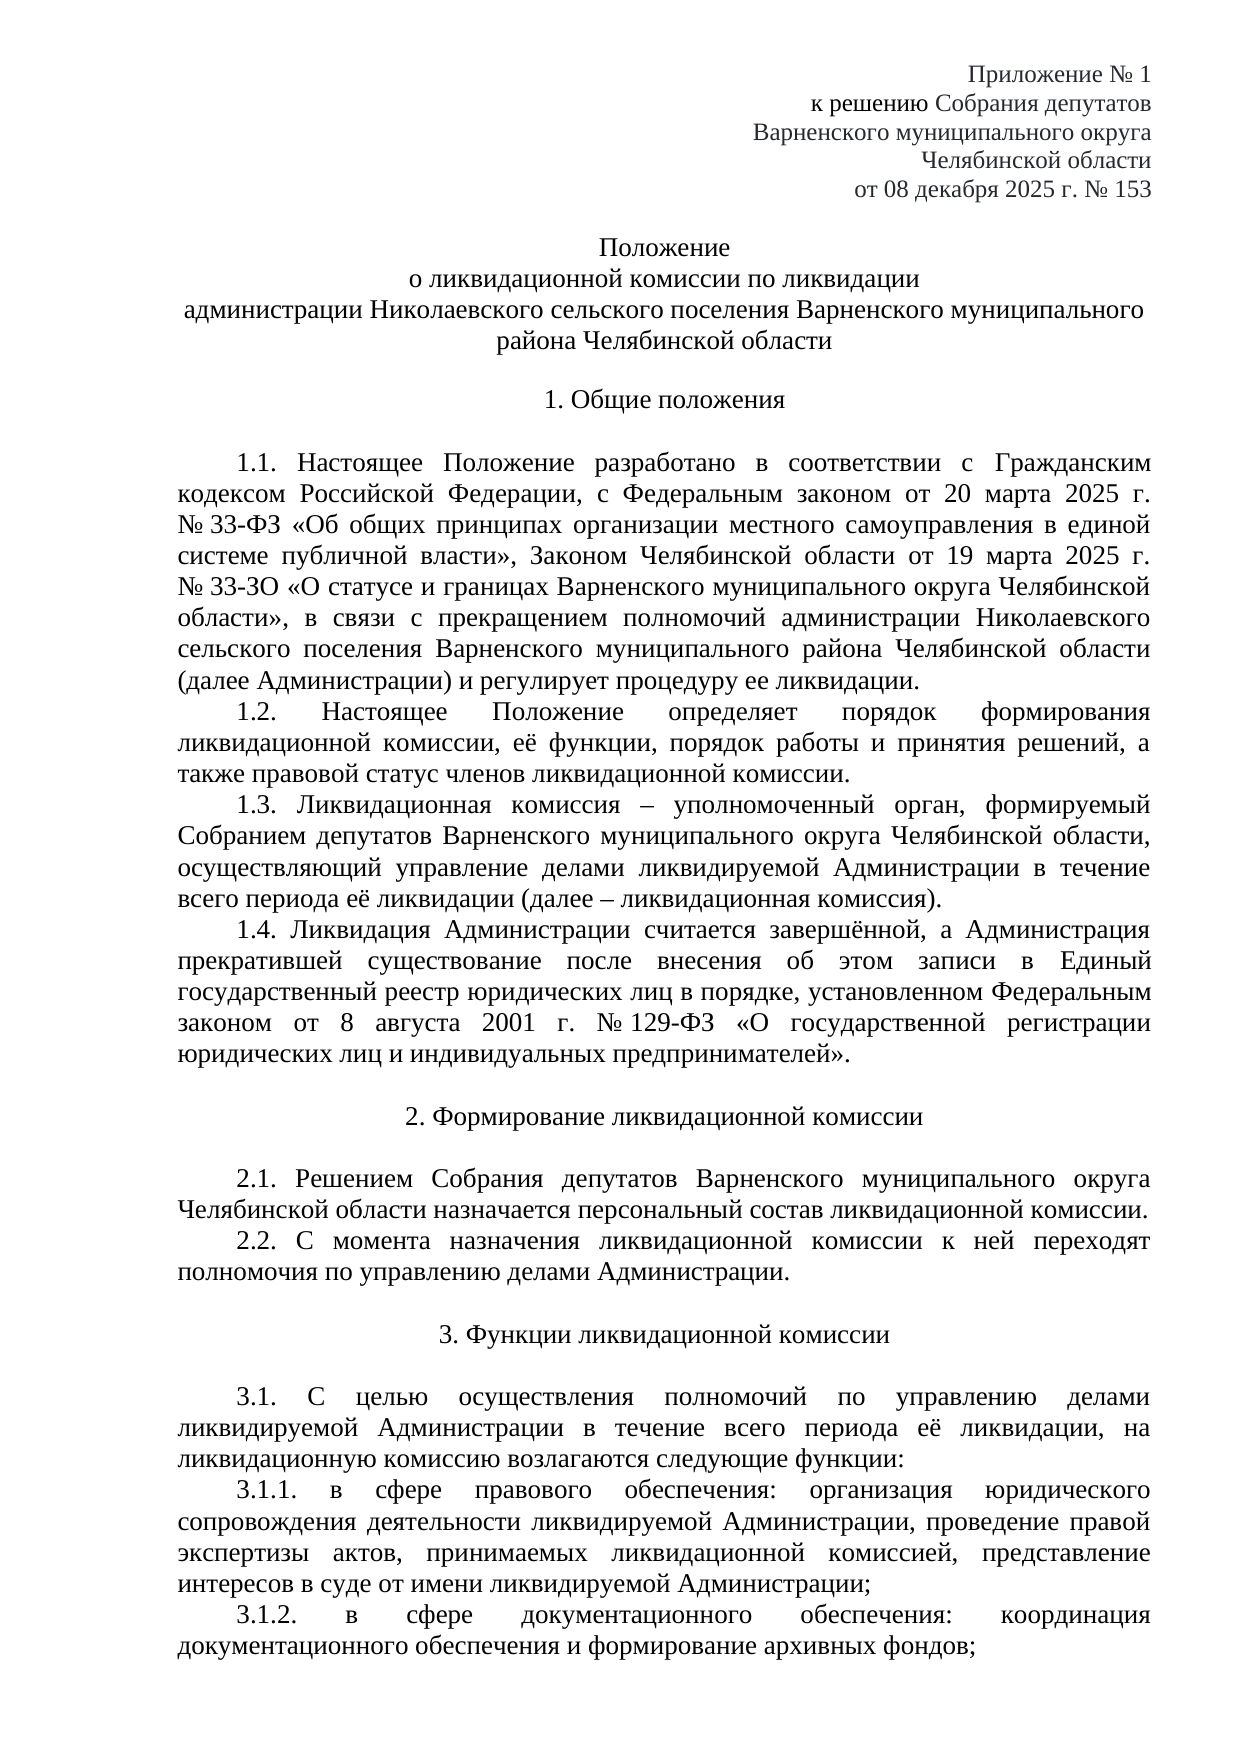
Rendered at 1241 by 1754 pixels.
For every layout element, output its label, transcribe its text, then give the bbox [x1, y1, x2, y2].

text Положение о ликвидационной комиссии по ликвидации [177, 231, 1152, 293]
text 3.1. С целью осуществления полномочий по управлению делами ликвидируемой Администрации в течение всего периода её ликвидации, на ликвидационную комиссию возлагаются следующие функции: [177, 1380, 1152, 1473]
text 2.1. Решением Собрания депутатов Варненского муниципального округа Челябинской области назначается персональный состав ликвидационной комиссии. [177, 1162, 1152, 1224]
text 2.2. С момента назначения ликвидационной комиссии к ней переходят полномочия по управлению делами Администрации. [177, 1224, 1152, 1287]
text Приложение № 1 к решению Собрания депутатов Варненского муниципального округа [177, 59, 1152, 145]
text 3. Функции ликвидационной комиссии [177, 1318, 1152, 1349]
text 3.1.1. в сфере правового обеспечения: организация юридического сопровождения деятельности ликвидируемой Администрации, проведение правой экспертизы актов, принимаемых ликвидационной комиссией, представление интересов в суде от имени ликвидируемой Администрации; [177, 1473, 1152, 1598]
text 3.1.2. в сфере документационного обеспечения: координация документационного обеспечения и формирование архивных фондов; [177, 1598, 1152, 1660]
text Челябинской области от 08 декабря 2025 г. № 153 [177, 145, 1152, 203]
text 1.3. Ликвидационная комиссия – уполномоченный орган, формируемый Собранием депутатов Варненского муниципального округа Челябинской области, осуществляющий управление делами ликвидируемой Администрации в течение всего периода её ликвидации (далее – ликвидационная комиссия). [177, 788, 1152, 913]
text 1.2. Настоящее Положение определяет порядок формирования ликвидационной комиссии, её функции, порядок работы и принятия решений, а также правовой статус членов ликвидационной комиссии. [177, 695, 1152, 788]
text 1.4. Ликвидация Администрации считается завершённой, а Администрация прекратившей существование после внесения об этом записи в Единый государственный реестр юридических лиц в порядке, установленном Федеральным законом от 8 августа 2001 г. № 129-ФЗ «О государственной регистрации юридических лиц и индивидуальных предпринимателей». [177, 913, 1152, 1069]
text 1. Общие положения [177, 383, 1152, 414]
text 1.1. Настоящее Положение разработано в соответствии с Гражданским кодексом Российской Федерации, с Федеральным законом от 20 марта 2025 г. № 33-ФЗ «Об общих принципах организации местного самоуправления в единой системе публичной власти», Законом Челябинской области от 19 марта 2025 г. № 33-ЗО «О статусе и границах Варненского муниципального округа Челябинской области», в связи с прекращением полномочий администрации Николаевского сельского поселения Варненского муниципального района Челябинской области (далее Администрации) и регулирует процедуру ее ликвидации. [177, 446, 1152, 695]
text администрации Николаевского сельского поселения Варненского муниципального района Челябинской области [177, 293, 1152, 355]
text 2. Формирование ликвидационной комиссии [177, 1100, 1152, 1131]
